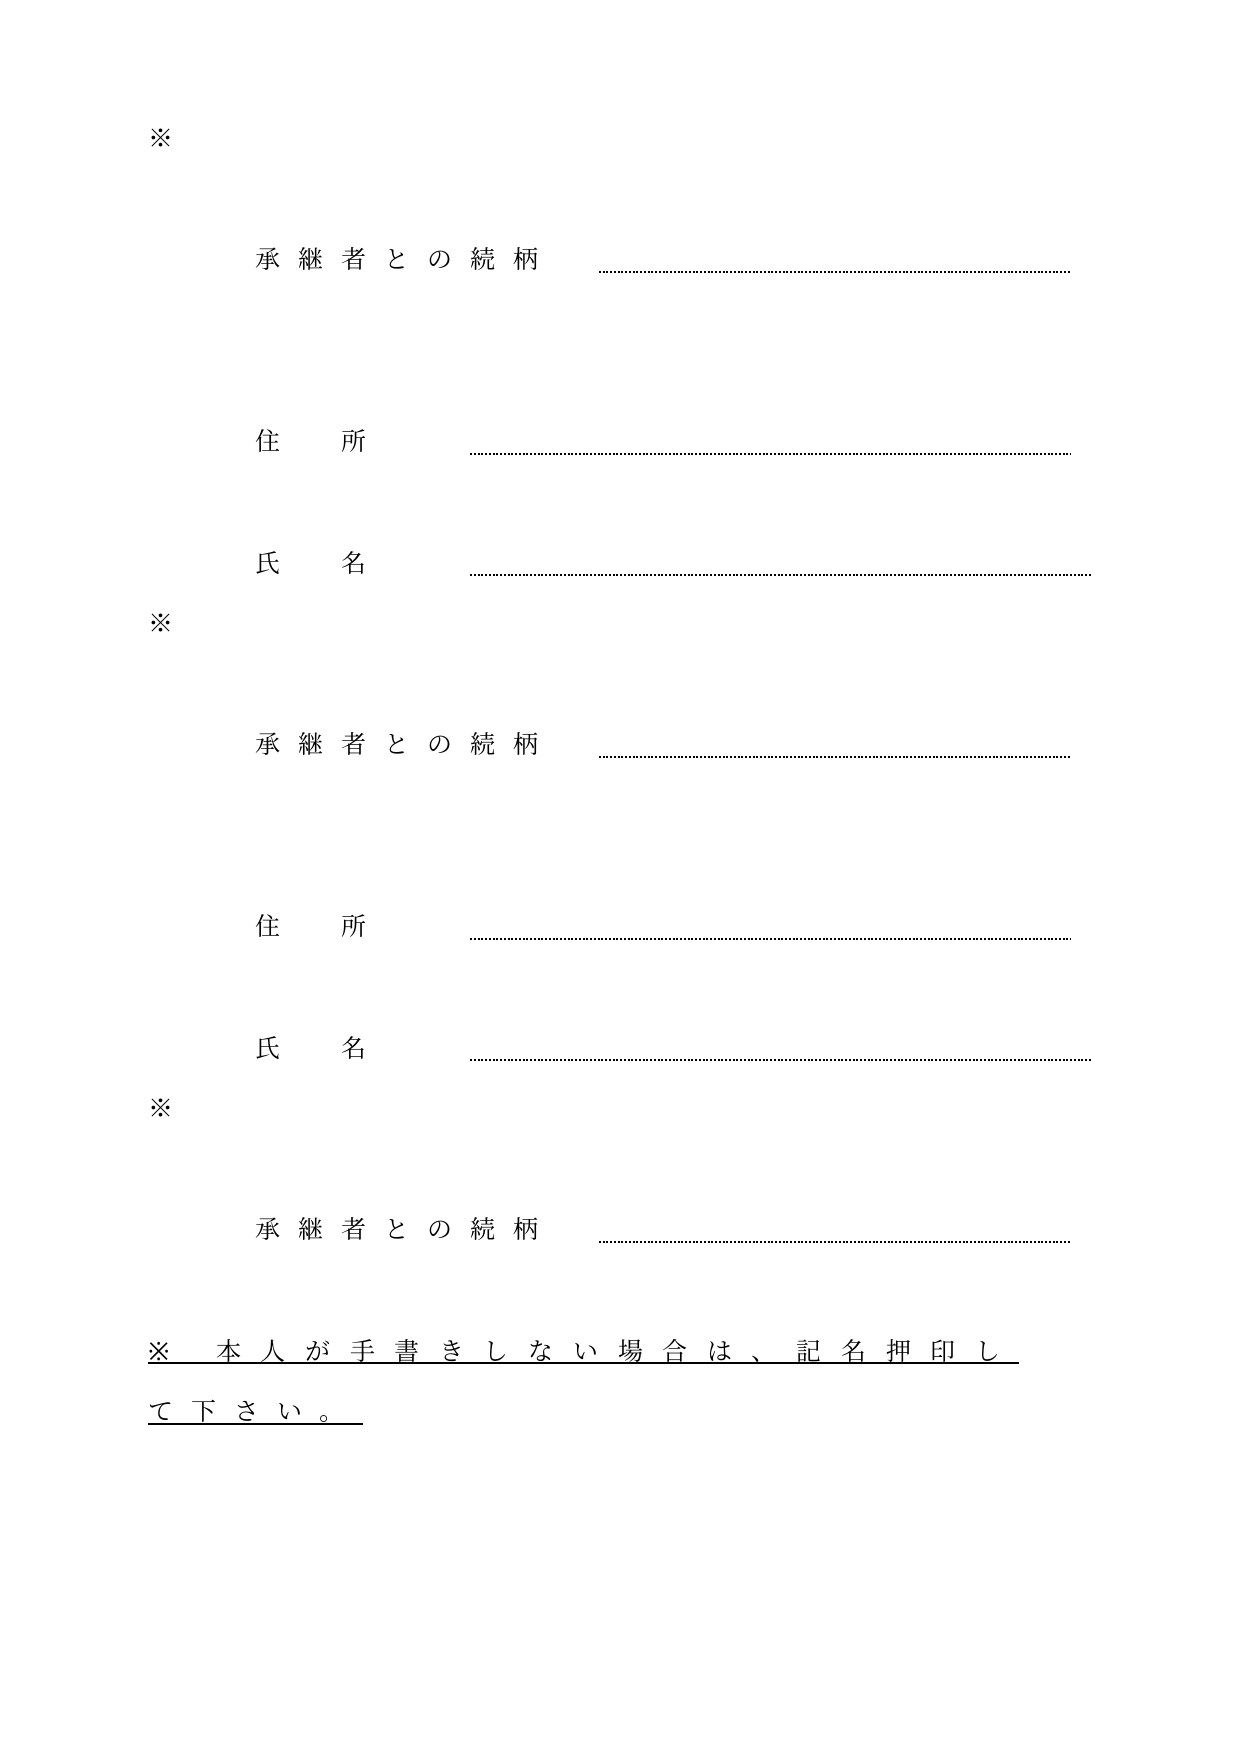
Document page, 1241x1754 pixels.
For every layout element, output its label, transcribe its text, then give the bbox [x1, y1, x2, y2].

text 承継者との続柄 [148, 713, 1092, 773]
text ※ 本人が手書きしない場合は、記名押印して下さい。 [148, 1319, 1018, 1362]
text 氏 名 ※ [148, 1016, 1092, 1137]
text 住 所 [148, 410, 1092, 470]
text 住 所 [148, 895, 1092, 955]
text 氏 名 ※ [148, 107, 1092, 167]
text ※ 本人が手書きしない場合は、記名押印して下さい。 [148, 1364, 1018, 1440]
text 氏 名 ※ [148, 531, 1092, 652]
text 承継者との続柄 [148, 1198, 1092, 1258]
text 承継者との続柄 [148, 228, 1092, 288]
